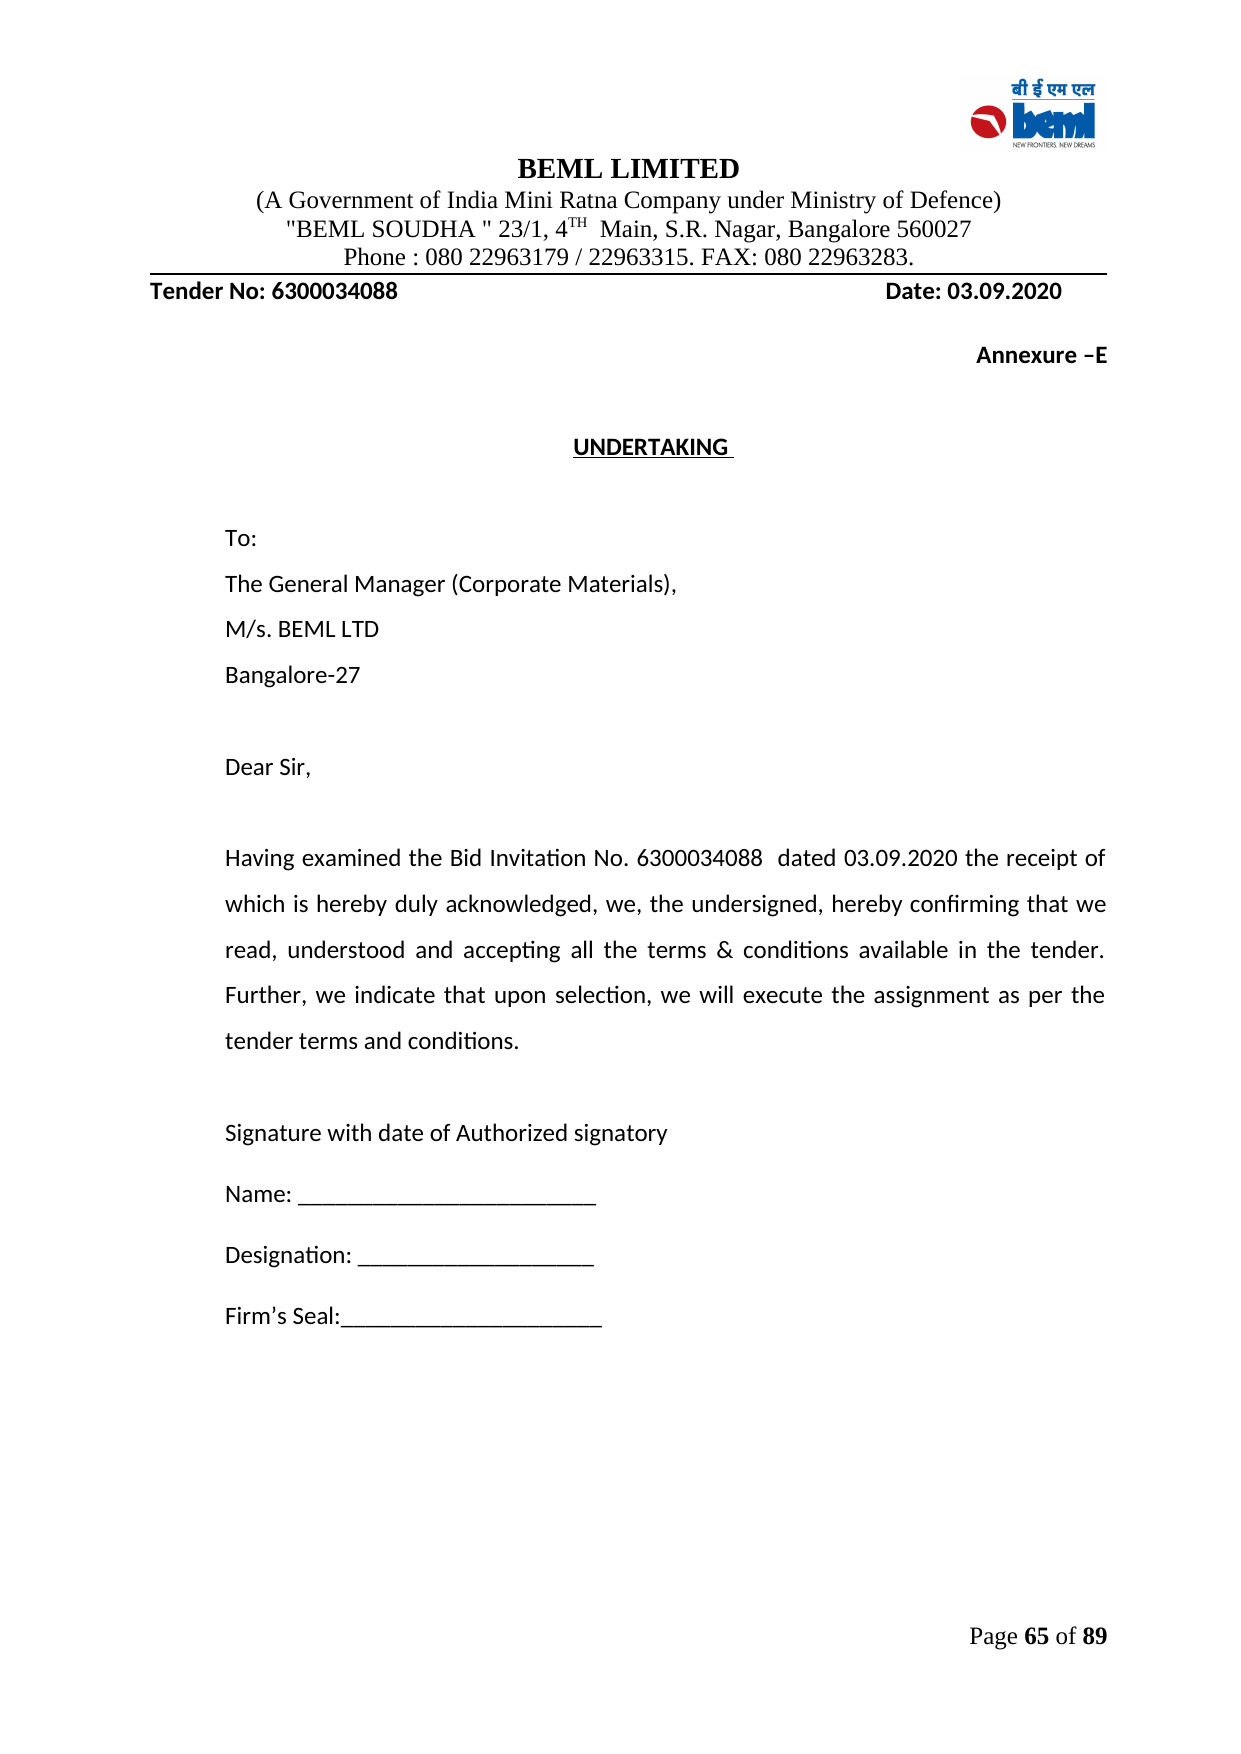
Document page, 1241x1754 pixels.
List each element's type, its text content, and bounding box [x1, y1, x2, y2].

text Bangalore-27 [225, 659, 1107, 690]
text UNDERTAKING [225, 431, 1076, 461]
text Dear Sir, [225, 751, 1107, 781]
text The General Manager (Corporate Materials), [225, 568, 1107, 598]
text Designation: ___________________ [150, 1239, 1107, 1269]
text Signature with date of Authorized signatory [150, 1117, 1107, 1147]
picture [958, 75, 1108, 152]
text Firm’s Seal:_____________________ [150, 1300, 1107, 1330]
text Name: ________________________ [150, 1178, 1107, 1208]
text Tender No: 6300034088 Date: 03.09.2020 [150, 275, 1107, 305]
text To: [225, 522, 1107, 553]
text Annexure –E [150, 341, 1107, 369]
text M/s. BEML LTD [225, 614, 1107, 644]
text Having examined the Bid Invitation No. 6300034088 dated 03.09.2020 the receipt of which is hereby duly acknowledged, we, the undersigned, hereby confirming that we read, understood and accepting all the terms & conditions available in the tender. Further, we indicate that upon selection, we will execute the assignment as per the tender terms and conditions. [225, 842, 1107, 1056]
